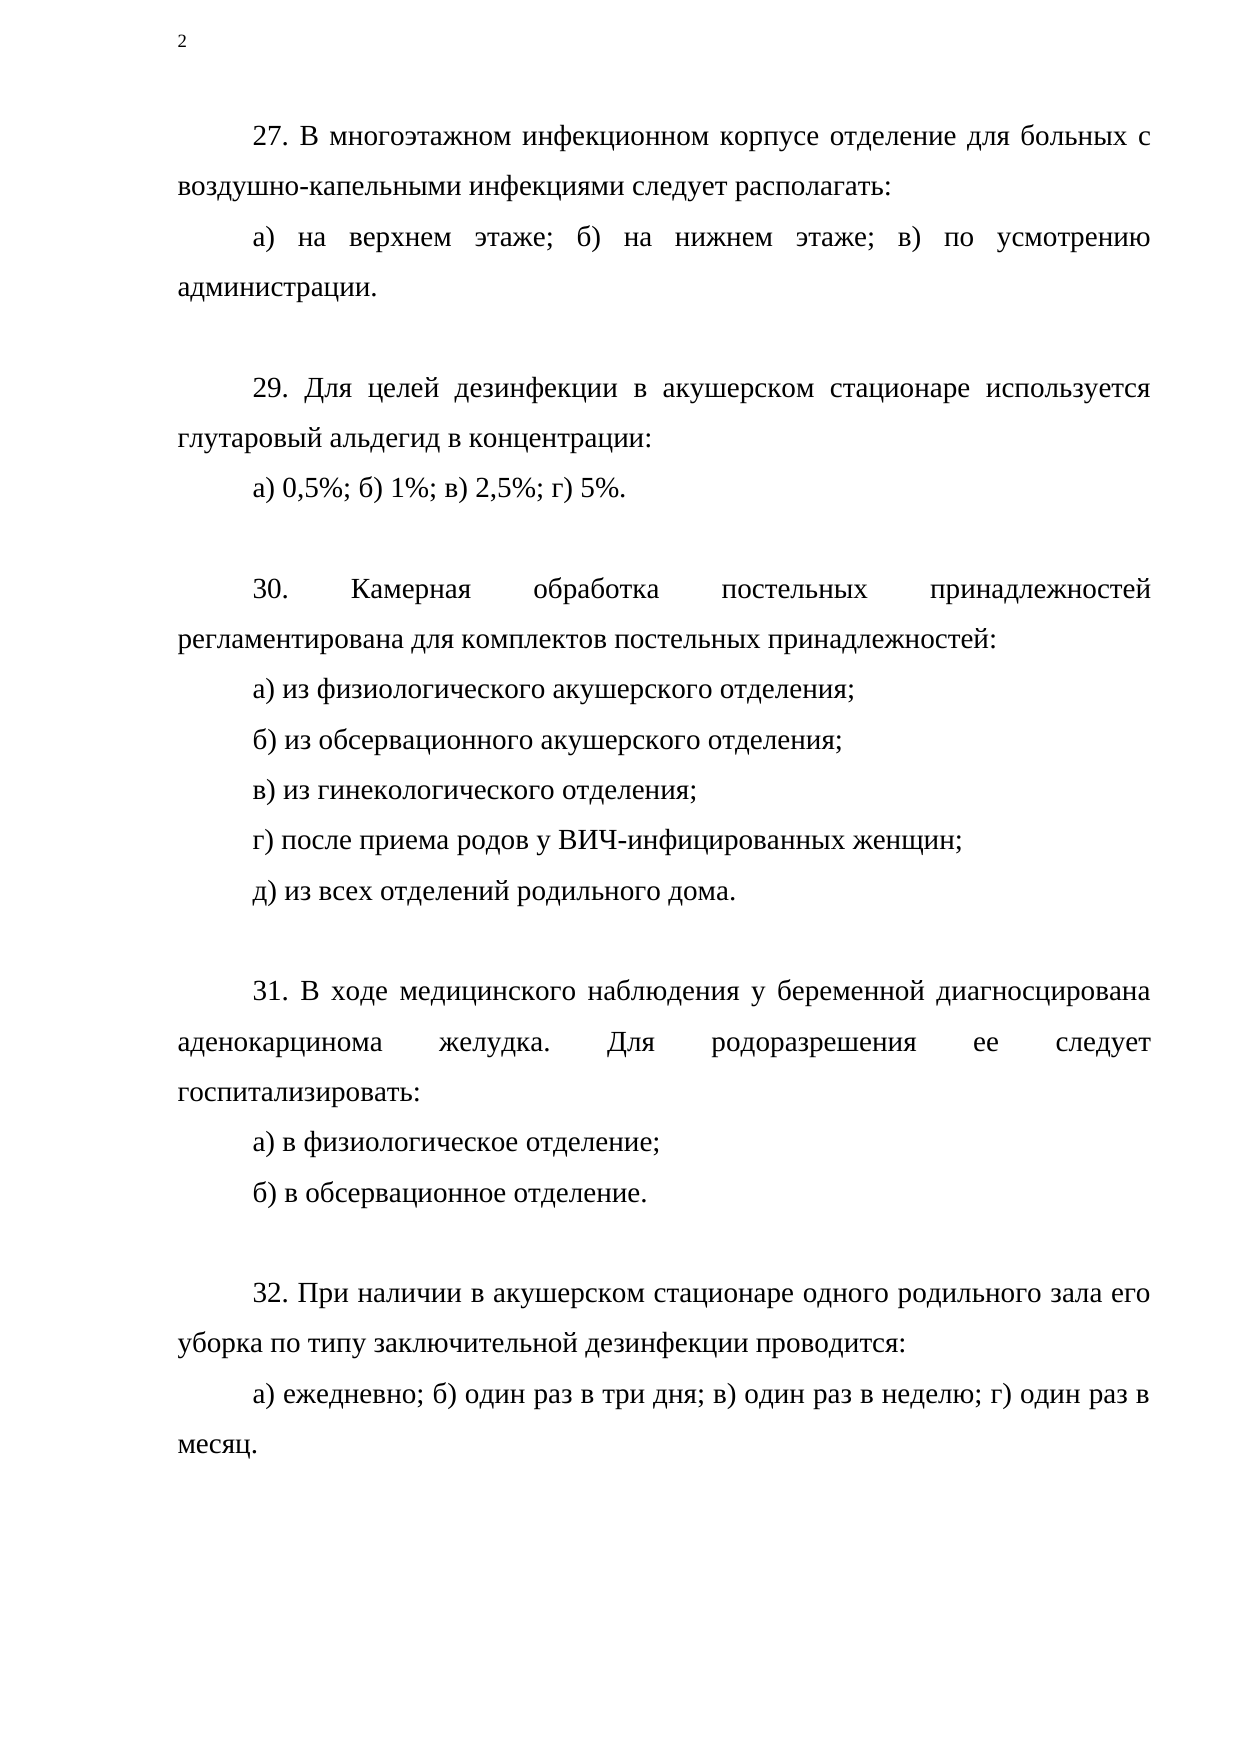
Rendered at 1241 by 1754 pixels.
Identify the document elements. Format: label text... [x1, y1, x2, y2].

text а) в физиологическое отделение; [177, 1124, 1152, 1158]
text б) в обсервационное отделение. [177, 1175, 1152, 1208]
text а) на верхнем этаже; б) на нижнем этаже; в) по усмотрению администрации. [177, 219, 1152, 303]
text 32. При наличии в акушерском стационаре одного родильного зала его уборка по типу заключительной дезинфекции проводится: [177, 1275, 1152, 1359]
text а) 0,5%; б) 1%; в) 2,5%; г) 5%. [177, 470, 1152, 504]
text 29. Для целей дезинфекции в акушерском стационаре используется глутаровый альдегид в концентрации: [177, 370, 1152, 453]
text 27. В многоэтажном инфекционном корпусе отделение для больных с воздушно-капельными инфекциями следует располагать: [177, 118, 1152, 202]
text д) из всех отделений родильного дома. [177, 873, 1152, 906]
text а) ежедневно; б) один раз в три дня; в) один раз в неделю; г) один раз в месяц. [177, 1376, 1152, 1460]
text 31. В ходе медицинского наблюдения у беременной диагносцирована аденокарцинома желудка. Для родоразрешения ее следует госпитализировать: [177, 973, 1152, 1108]
text б) из обсервационного акушерского отделения; [177, 722, 1152, 755]
text 30. Камерная обработка постельных принадлежностей регламентирована для комплектов постельных принадлежностей: [177, 571, 1152, 655]
text г) после приема родов у ВИЧ-инфицированных женщин; [177, 822, 1152, 856]
text в) из гинекологического отделения; [177, 772, 1152, 806]
text а) из физиологического акушерского отделения; [177, 672, 1152, 705]
